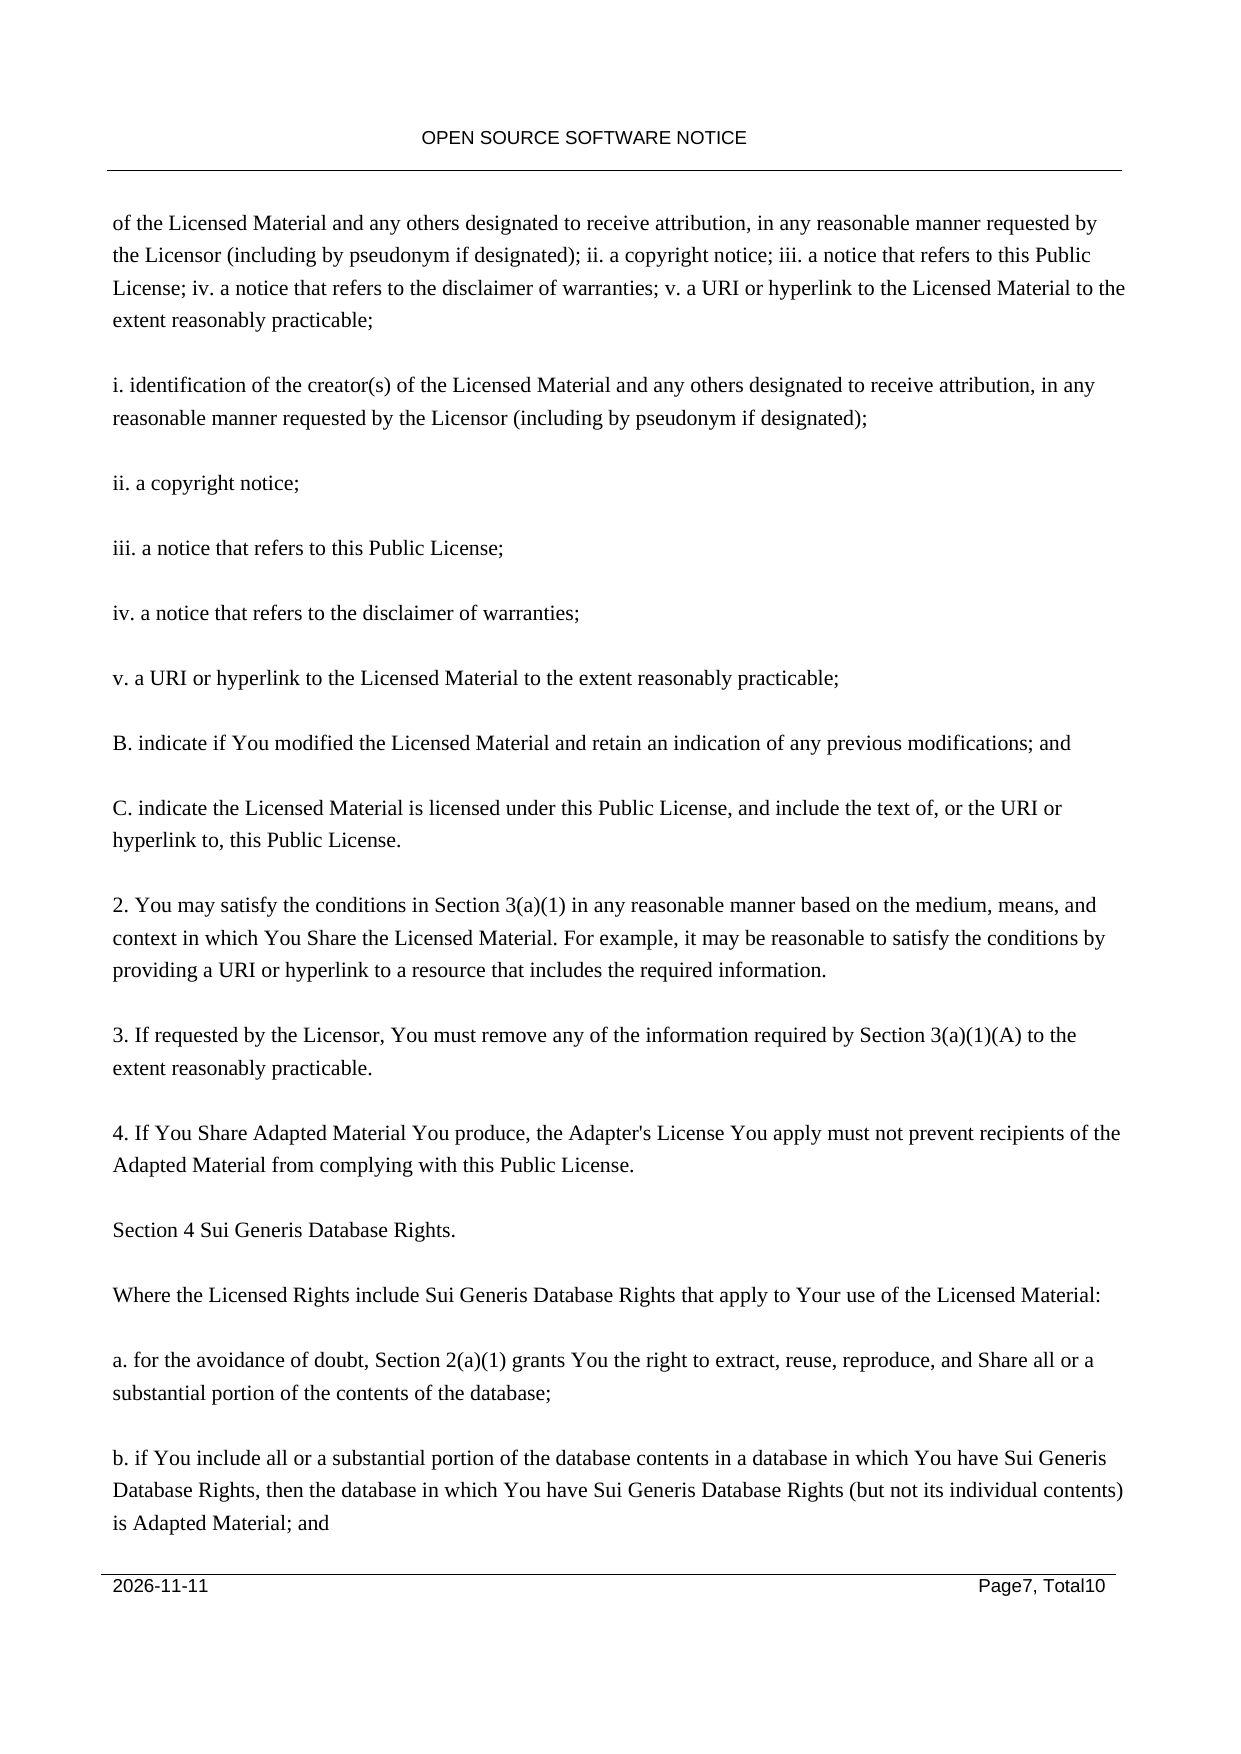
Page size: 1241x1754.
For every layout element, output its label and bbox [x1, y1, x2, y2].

text [112, 206, 1128, 1539]
